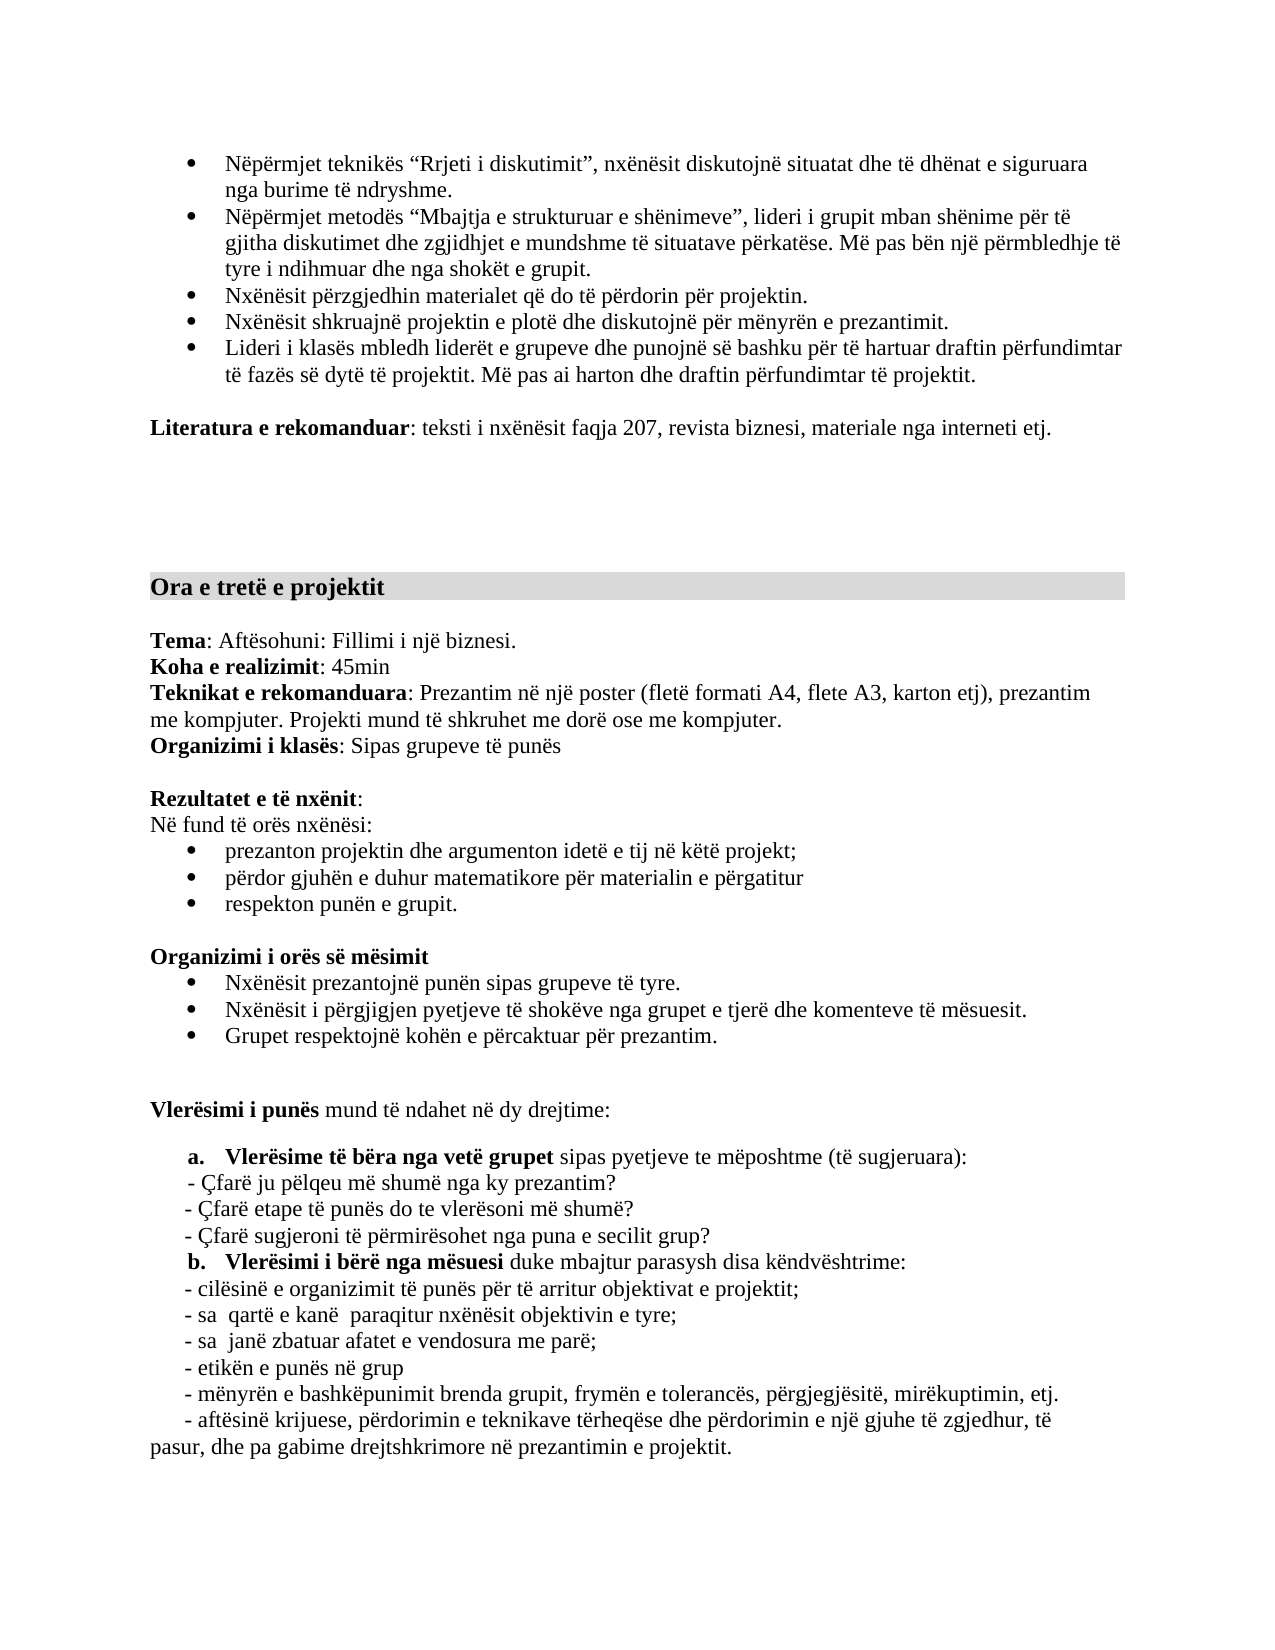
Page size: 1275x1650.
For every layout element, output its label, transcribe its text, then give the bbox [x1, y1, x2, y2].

text - Çfarë etape të punës do te vlerësoni më shumë? [150, 1196, 1125, 1222]
text Literatura e rekomanduar: teksti i nxënësit faqja 207, revista biznesi, materiale nga interneti etj. [150, 413, 1125, 440]
list Grupet respektojnë kohën e përcaktuar për prezantim. [187, 1022, 1125, 1048]
list Nxënësit i përgjigjen pyetjeve të shokëve nga grupet e tjerë dhe komenteve të mësuesit. [187, 996, 1125, 1022]
text Tema: Aftësohuni: Fillimi i një biznesi. [150, 627, 1125, 653]
text - mënyrën e bashkëpunimit brenda grupit, frymën e tolerancës, përgjegjësitë, mirëkuptimin, etj. [150, 1380, 1125, 1406]
text Në fund të orës nxënësi: [150, 811, 1125, 838]
list Nxënësit përzgjedhin materialet që do të përdorin për projektin. [187, 282, 1125, 308]
text Organizimi i orës së mësimit [150, 943, 1125, 969]
text Organizimi i klasës: Sipas grupeve të punës [150, 732, 1125, 758]
list Vlerësime të bëra nga vetë grupet sipas pyetjeve te mëposhtme (të sugjeruara): [187, 1143, 1125, 1169]
list prezanton projektin dhe argumenton idetë e tij në këtë projekt; [187, 838, 1125, 864]
text - Çfarë ju pëlqeu më shumë nga ky prezantim? [187, 1169, 1125, 1196]
text - aftësinë krijuese, përdorimin e teknikave tërheqëse dhe përdorimin e një gjuhe të zgjedhur, të pasur, dhe pa gabime drejtshkrimore në prezantimin e projektit. [150, 1406, 1125, 1459]
text - sa qartë e kanë paraqitur nxënësit objektivin e tyre; [150, 1301, 1125, 1327]
text Koha e realizimit: 45min [150, 653, 1125, 679]
text Vlerësimi i punës mund të ndahet në dy drejtime: [150, 1096, 1125, 1122]
text Teknikat e rekomanduara: Prezantim në një poster (fletë formati A4, flete A3, karton etj), prezantim me kompjuter. Projekti mund të shkruhet me dorë ose me kompjuter. [150, 679, 1125, 732]
list respekton punën e grupit. [187, 890, 1125, 917]
text - Çfarë sugjeroni të përmirësohet nga puna e secilit grup? [150, 1222, 1125, 1248]
list Nxënësit prezantojnë punën sipas grupeve të tyre. [187, 969, 1125, 996]
text - etikën e punës në grup [150, 1354, 1125, 1380]
list Nëpërmjet teknikës “Rrjeti i diskutimit”, nxënësit diskutojnë situatat dhe të dhënat e siguruara nga burime të ndryshme. [187, 150, 1125, 203]
list Lideri i klasës mbledh liderët e grupeve dhe punojnë së bashku për të hartuar draftin përfundimtar të fazës së dytë të projektit. Më pas ai harton dhe draftin përfundimtar të projektit. [187, 334, 1125, 387]
text - cilësinë e organizimit të punës për të arritur objektivat e projektit; [150, 1274, 1125, 1301]
text Rezultatet e të nxënit: [150, 785, 1125, 811]
list Vlerësimi i bërë nga mësuesi duke mbajtur parasysh disa këndvështrime: [187, 1248, 1125, 1274]
text - sa janë zbatuar afatet e vendosura me parë; [150, 1327, 1125, 1354]
text Ora e tretë e projektit [150, 572, 1125, 600]
list Nëpërmjet metodës “Mbajtja e strukturuar e shënimeve”, lideri i grupit mban shënime për të gjitha diskutimet dhe zgjidhjet e mundshme të situatave përkatëse. Më pas bën një përmbledhje të tyre i ndihmuar dhe nga shokët e grupit. [187, 203, 1125, 282]
list përdor gjuhën e duhur matematikore për materialin e përgatitur [187, 864, 1125, 890]
list Nxënësit shkruajnë projektin e plotë dhe diskutojnë për mënyrën e prezantimit. [187, 308, 1125, 334]
